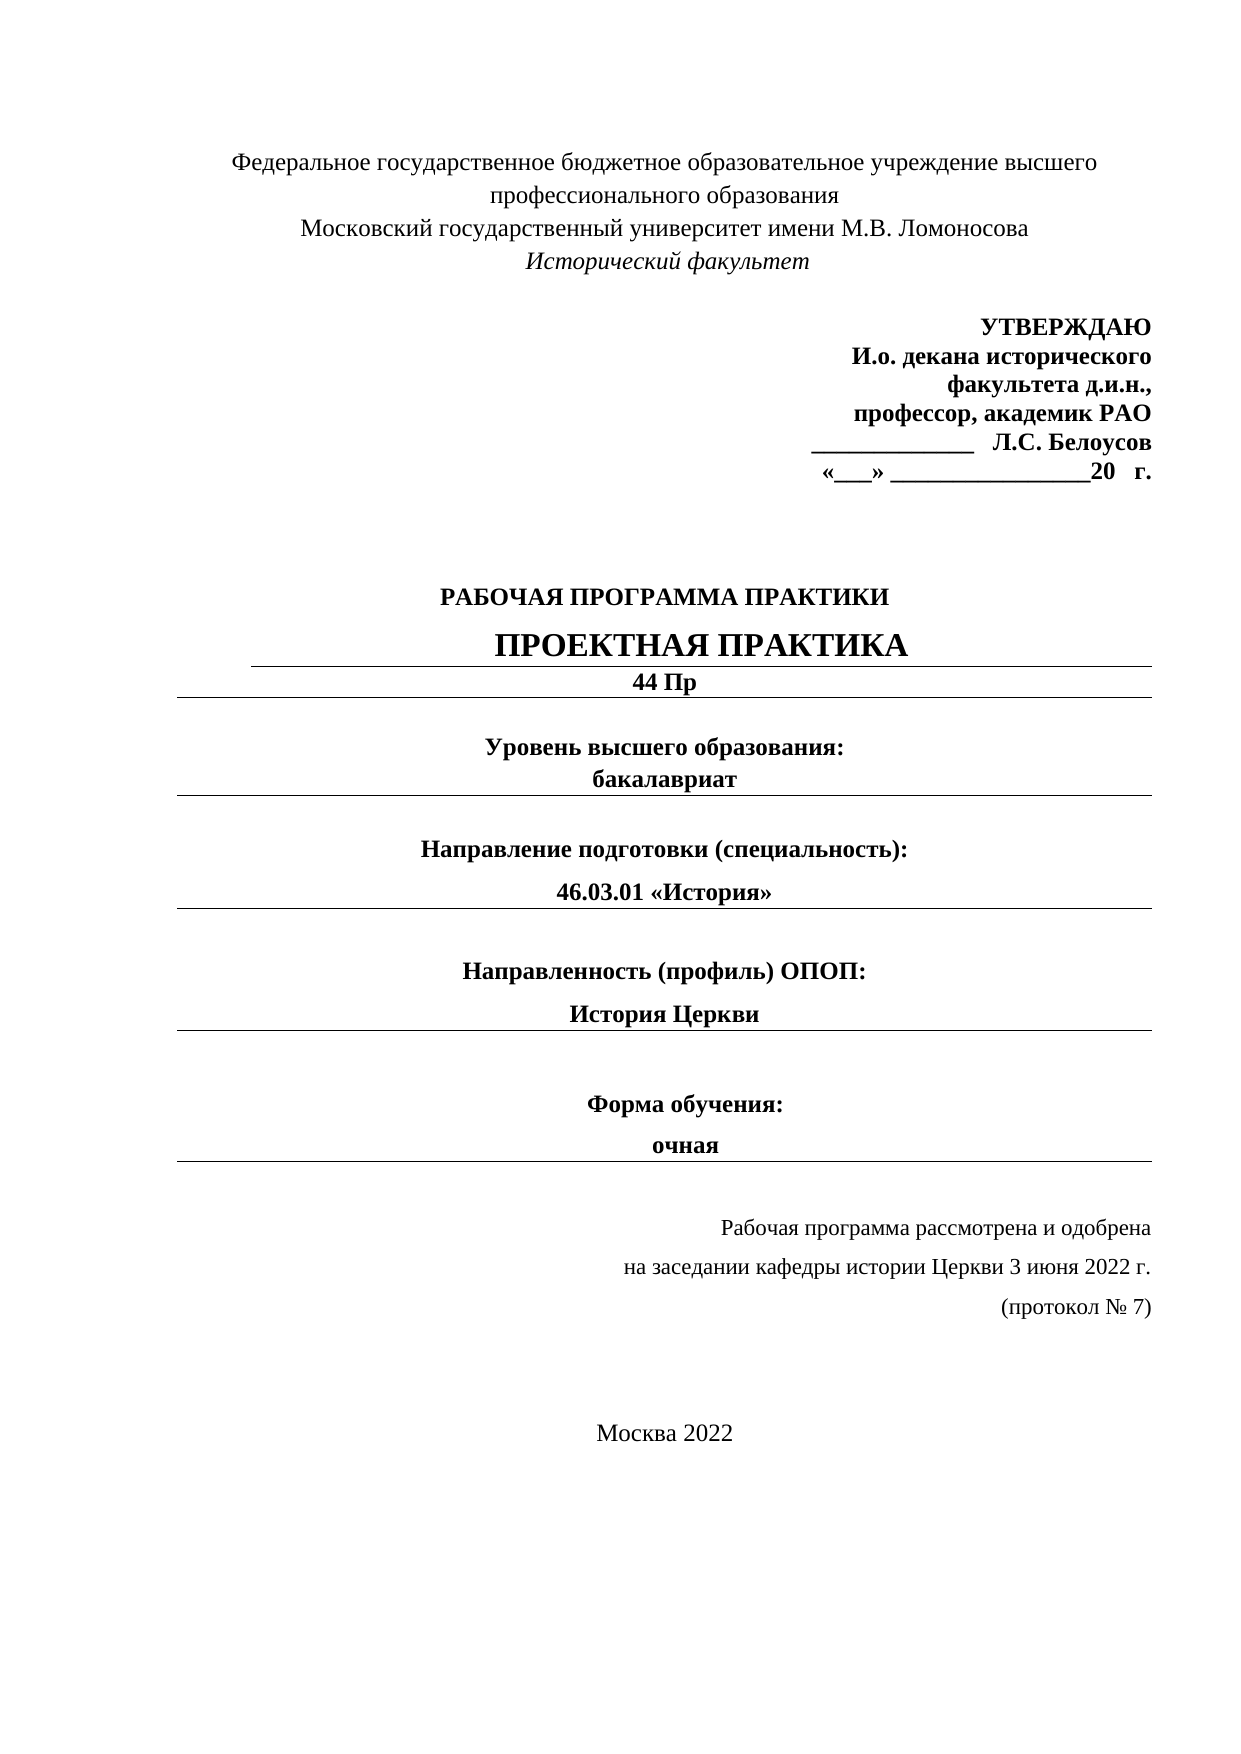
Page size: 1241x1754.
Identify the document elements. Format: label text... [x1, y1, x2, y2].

text очная [177, 1130, 1152, 1161]
text Направление подготовки (специальность): [177, 834, 1152, 862]
text РАБОЧАЯ ПРОГРАММА ПРАКТИКИ [177, 582, 1152, 611]
text «___» ________________20 г. [177, 456, 1152, 484]
text профессор, академик РАО [177, 398, 1152, 427]
text Исторический факультет [177, 246, 1152, 275]
text Форма обучения: [177, 1089, 1152, 1117]
text на заседании кафедры истории Церкви 3 июня 2022 г. [177, 1253, 1152, 1279]
text бакалавриат [177, 764, 1152, 795]
text История Церкви [177, 999, 1152, 1030]
text (протокол № 7) [177, 1293, 1152, 1319]
text Федеральное государственное бюджетное образовательное учреждение высшего профессионального образования [177, 147, 1152, 209]
text Москва 2022 [177, 1418, 1152, 1447]
text Направленность (профиль) ОПОП: [177, 956, 1152, 985]
text И.о. декана исторического факультета д.и.н., [177, 341, 1152, 398]
text 44 Пр [177, 667, 1152, 697]
text 46.03.01 «История» [177, 877, 1152, 908]
text _____________ Л.С. Белоусов [177, 427, 1152, 456]
text Уровень высшего образования: [177, 732, 1152, 760]
text ПРОЕКТНАЯ ПРАКТИКА [251, 625, 1152, 666]
text Московский государственный университет имени М.В. Ломоносова [177, 213, 1152, 242]
text Рабочая программа рассмотрена и одобрена [177, 1214, 1152, 1240]
text УТВЕРЖДАЮ [177, 312, 1152, 341]
